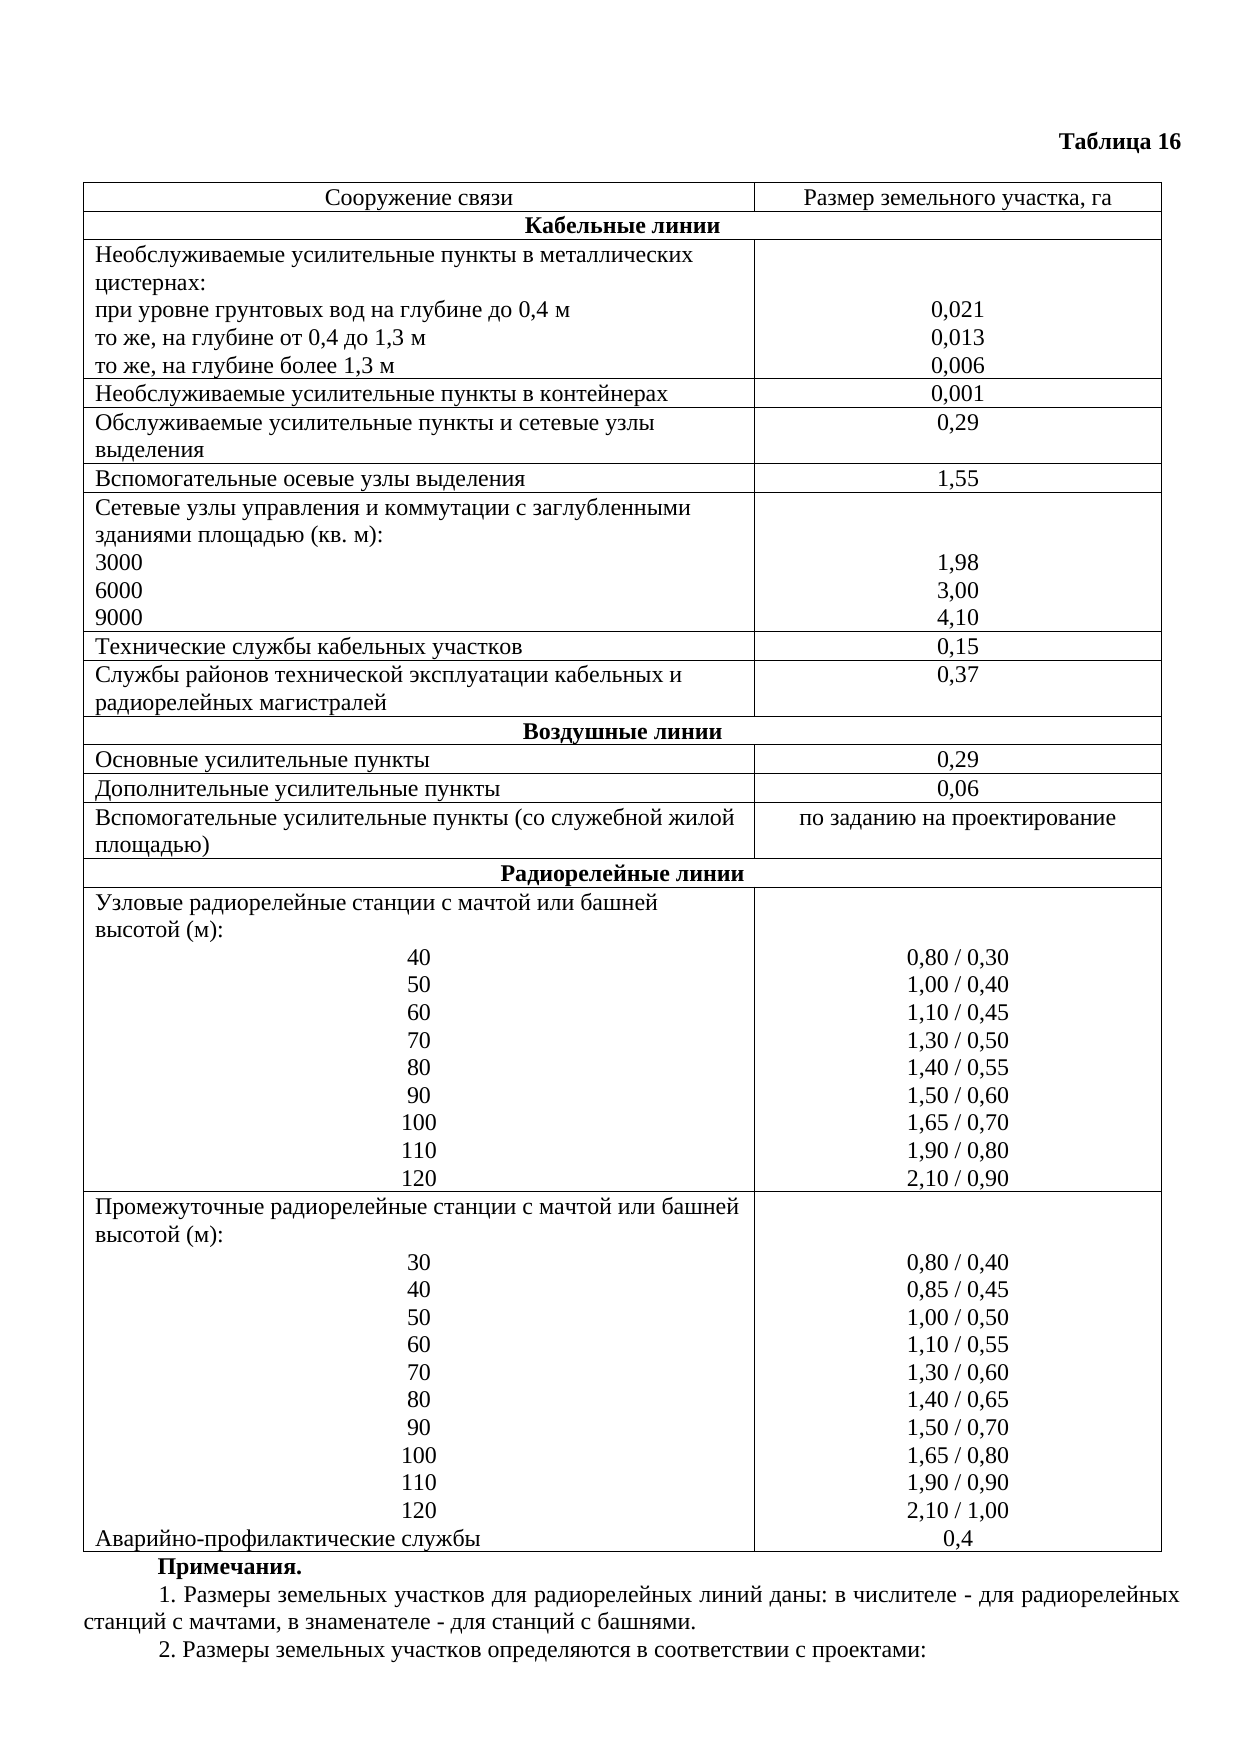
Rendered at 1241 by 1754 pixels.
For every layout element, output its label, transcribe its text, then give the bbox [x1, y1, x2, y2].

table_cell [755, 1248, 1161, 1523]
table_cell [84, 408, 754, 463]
text Примечания. [83, 1552, 1181, 1580]
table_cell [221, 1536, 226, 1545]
text Таблица 16 [83, 127, 1181, 154]
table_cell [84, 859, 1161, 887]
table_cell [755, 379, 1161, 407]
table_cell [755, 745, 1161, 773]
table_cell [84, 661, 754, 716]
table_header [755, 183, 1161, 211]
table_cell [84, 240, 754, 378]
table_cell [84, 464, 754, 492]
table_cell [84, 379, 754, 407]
text 1. Размеры земельных участков для радиорелейных линий даны: в числителе - для радиорелейных станций с мачтами, в знаменателе - для станций с башнями. [83, 1580, 1181, 1635]
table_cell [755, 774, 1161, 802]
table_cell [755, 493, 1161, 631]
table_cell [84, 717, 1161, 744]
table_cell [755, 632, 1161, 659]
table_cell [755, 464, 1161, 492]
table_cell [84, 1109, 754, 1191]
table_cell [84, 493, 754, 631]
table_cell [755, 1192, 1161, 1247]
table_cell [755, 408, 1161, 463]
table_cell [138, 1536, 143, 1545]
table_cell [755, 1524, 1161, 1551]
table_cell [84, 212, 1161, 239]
text 2. Размеры земельных участков определяются в соответствии с проектами: [83, 1635, 1181, 1663]
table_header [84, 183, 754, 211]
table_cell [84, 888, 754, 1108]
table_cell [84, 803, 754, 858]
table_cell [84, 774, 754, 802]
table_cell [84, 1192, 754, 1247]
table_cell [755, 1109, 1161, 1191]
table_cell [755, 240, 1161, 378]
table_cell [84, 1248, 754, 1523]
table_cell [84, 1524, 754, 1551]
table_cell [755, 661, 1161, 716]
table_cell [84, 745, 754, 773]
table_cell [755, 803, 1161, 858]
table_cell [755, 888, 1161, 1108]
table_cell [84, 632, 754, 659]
